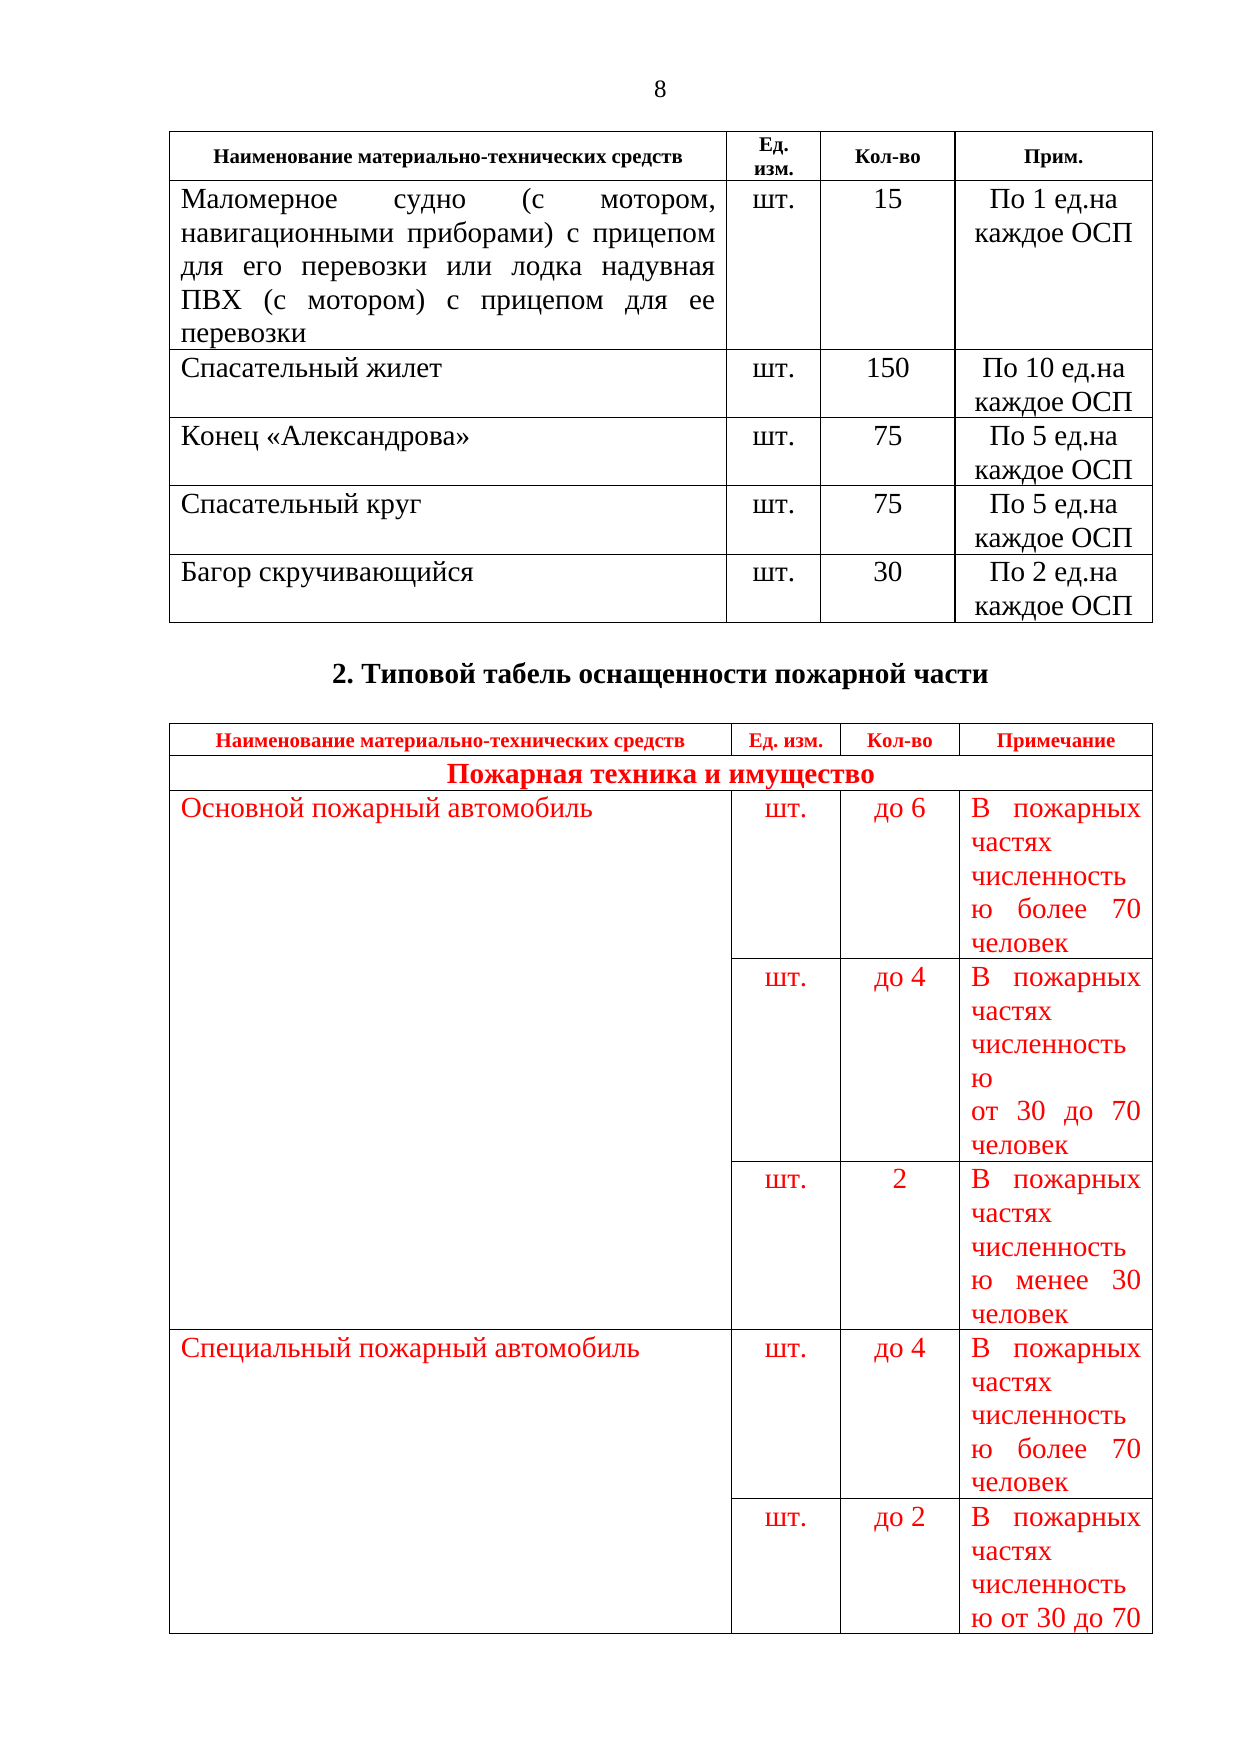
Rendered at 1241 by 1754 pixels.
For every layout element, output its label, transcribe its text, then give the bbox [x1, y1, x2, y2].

table_cell Пожарная техника и имущество [170, 756, 1152, 789]
table_cell Багор скручивающийся [170, 555, 726, 622]
table_header Прим. [956, 132, 1152, 180]
table_cell По 5 ед.на каждое ОСП [956, 486, 1152, 553]
table_cell шт. [732, 1499, 840, 1633]
table_cell до 6 [841, 791, 959, 958]
table_cell По 2 ед.на каждое ОСП [956, 555, 1152, 622]
table_header Примечание [960, 724, 1152, 755]
table_cell шт. [727, 418, 820, 485]
table_cell В пожарных частях численностью более 70 человек [960, 791, 1152, 958]
table_header Наименование материально-технических средств [170, 724, 731, 755]
text 2. Типовой табель оснащенности пожарной части [169, 656, 1152, 690]
table_cell шт. [727, 555, 820, 622]
table_cell шт. [732, 959, 840, 1161]
table_cell Специальный пожарный автомобиль [170, 1330, 731, 1633]
table_cell шт. [732, 1330, 840, 1498]
table_cell В пожарных частях численностью от 30 до 70 человек [960, 959, 1152, 1161]
table_cell шт. [727, 181, 820, 349]
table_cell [960, 1499, 1152, 1633]
table_cell 2 [841, 1162, 959, 1329]
table_cell По 1 ед.на каждое ОСП [956, 181, 1152, 349]
table_cell В пожарных частях численностью менее 30 человек [960, 1162, 1152, 1329]
table_cell Основной пожарный автомобиль [170, 791, 731, 1329]
table_header Ед. изм. [727, 132, 820, 180]
table_cell до 2 [841, 1499, 959, 1633]
table_cell По 10 ед.на каждое ОСП [956, 350, 1152, 417]
table_cell до 4 [841, 959, 959, 1161]
table_cell 30 [821, 555, 954, 622]
table_cell Спасательный круг [170, 486, 726, 553]
table_cell 150 [821, 350, 954, 417]
table_cell Маломерное судно (с мотором, навигационными приборами) с прицепом для его перевозки или лодка надувная ПВХ (с мотором) с прицепом для ее перевозки [170, 181, 726, 349]
table_cell По 5 ед.на каждое ОСП [956, 418, 1152, 485]
table_cell до 4 [841, 1330, 959, 1498]
table_cell шт. [732, 791, 840, 958]
table_header Кол-во [821, 132, 954, 180]
table_header Кол-во [841, 724, 959, 755]
table_cell В пожарных частях численностью более 70 человек [960, 1330, 1152, 1498]
table_cell 15 [821, 181, 954, 349]
table_cell 75 [821, 486, 954, 553]
table_cell шт. [732, 1162, 840, 1329]
table_cell шт. [727, 486, 820, 553]
table_header Наименование материально-технических средств [170, 132, 726, 180]
table_cell шт. [727, 350, 820, 417]
table_cell Спасательный жилет [170, 350, 726, 417]
table_cell Конец «Александрова» [170, 418, 726, 485]
table_cell 75 [821, 418, 954, 485]
table_header Ед. изм. [732, 724, 840, 755]
